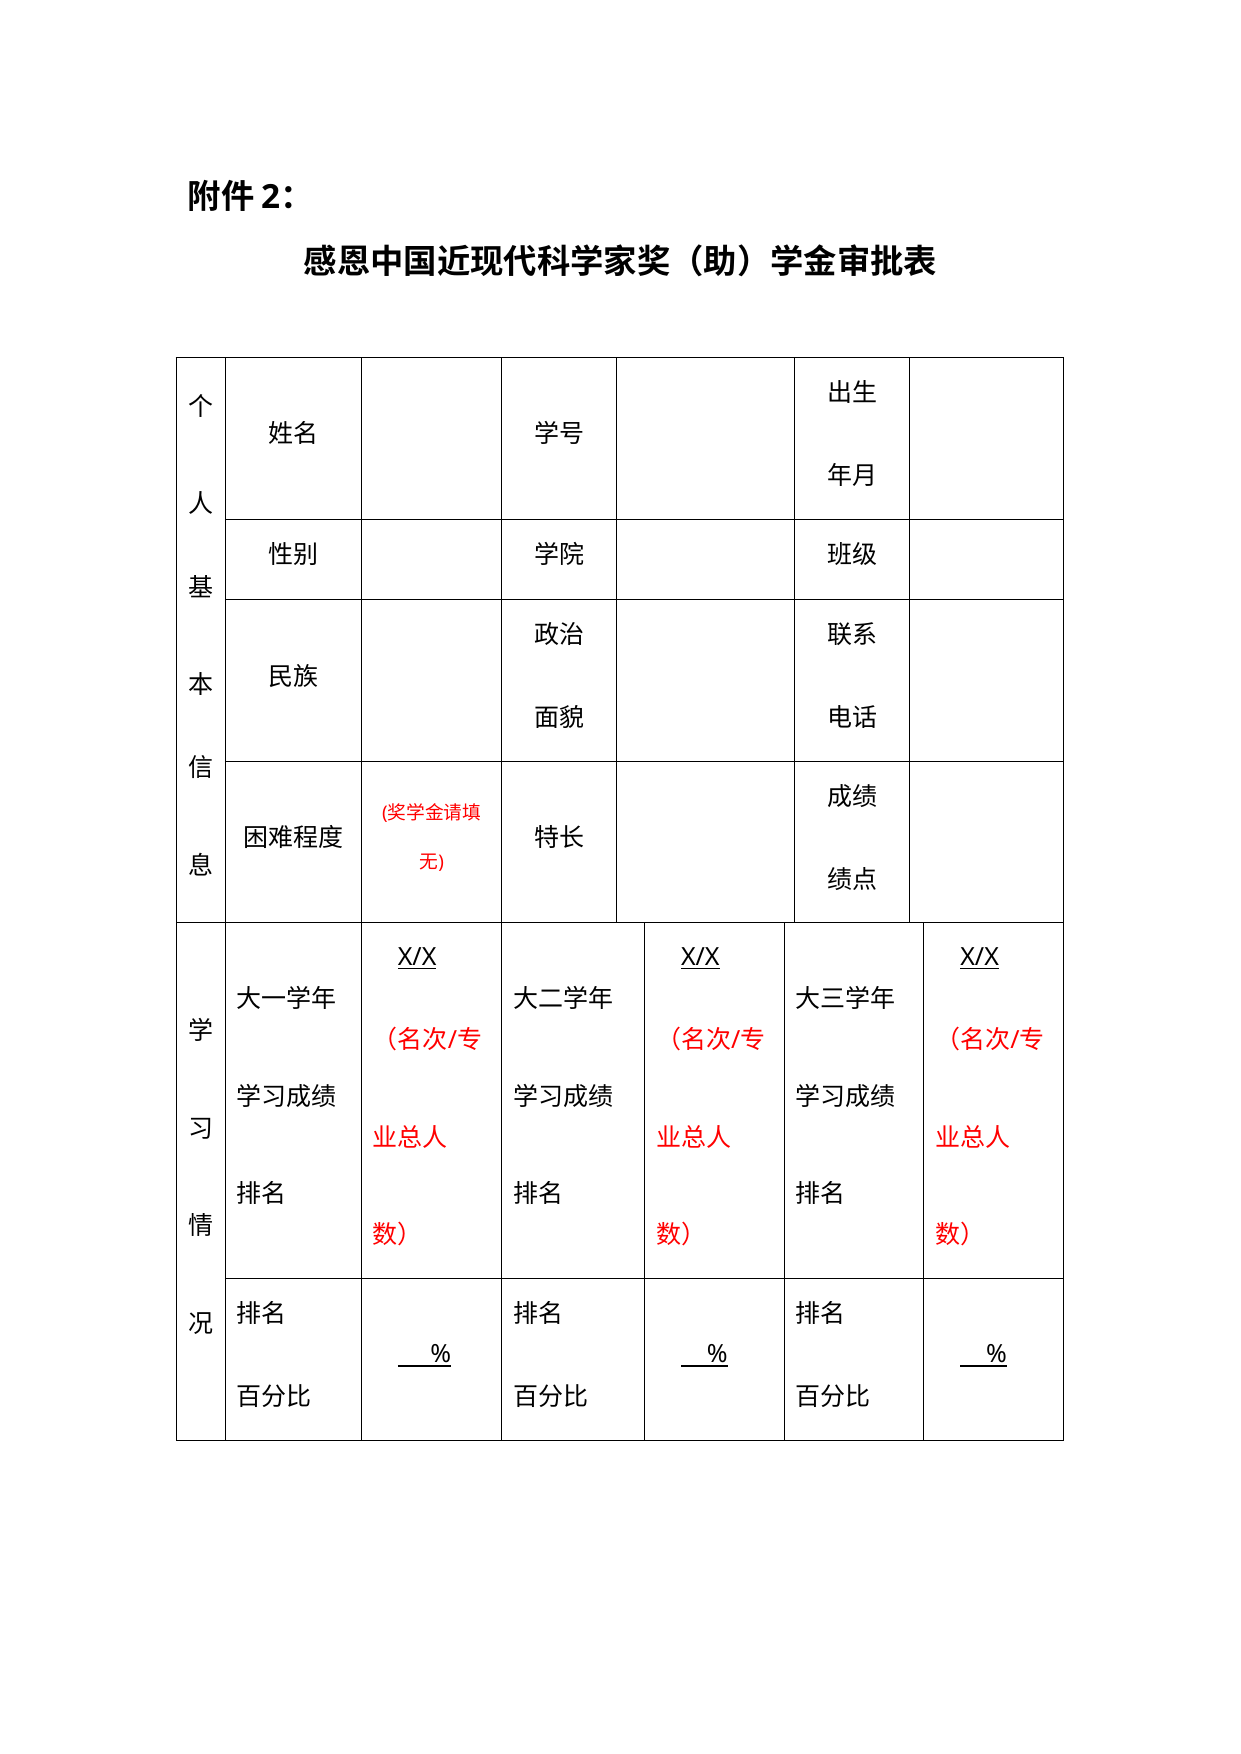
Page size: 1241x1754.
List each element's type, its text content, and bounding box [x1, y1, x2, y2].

table_cell % [645, 1279, 784, 1439]
table_cell 民族 [226, 600, 361, 761]
table_cell X/X （名次/专业总人数） [362, 923, 501, 1278]
table_header 姓名 [226, 358, 361, 519]
table_cell 学院 [502, 520, 616, 599]
table_cell [910, 520, 1063, 599]
table_cell 大二学年学习成绩排名 [502, 923, 644, 1278]
table_cell [362, 520, 501, 599]
table_cell [617, 762, 794, 922]
text 附件2： [187, 162, 1053, 227]
text 感恩中国近现代科学家奖（助）学金审批表 [187, 227, 1053, 292]
table_cell 班级 [795, 520, 909, 599]
table_cell % [924, 1279, 1063, 1439]
table_cell 学习情况 [177, 923, 225, 1439]
table_cell % [362, 1279, 501, 1439]
table_cell 成绩 绩点 [795, 762, 909, 922]
table_header 学号 [502, 358, 616, 519]
table_cell [910, 762, 1063, 922]
table_cell 排名 百分比 [785, 1279, 923, 1439]
table_cell X/X （名次/专业总人数） [645, 923, 784, 1278]
table_cell 排名 百分比 [226, 1279, 361, 1439]
table_cell [617, 600, 794, 761]
table_cell 大三学年学习成绩排名 [785, 923, 923, 1278]
table_cell X/X （名次/专业总人数） [924, 923, 1063, 1278]
table_header 出生 年月 [795, 358, 909, 519]
table_header [362, 358, 501, 519]
table_cell [362, 600, 501, 761]
table_cell 大一学年学习成绩排名 [226, 923, 361, 1278]
table_header [617, 358, 794, 519]
table_cell 排名 百分比 [502, 1279, 644, 1439]
table_cell 性别 [226, 520, 361, 599]
table_header 个人 基本 信息 [177, 358, 225, 922]
table_cell 困难程度 [226, 762, 361, 922]
table_cell 特长 [502, 762, 616, 922]
table_cell 联系 电话 [795, 600, 909, 761]
table_header [910, 358, 1063, 519]
table_cell [910, 600, 1063, 761]
table_cell [617, 520, 794, 599]
table_cell (奖学金请填无) [362, 762, 501, 922]
table_cell 政治 面貌 [502, 600, 616, 761]
